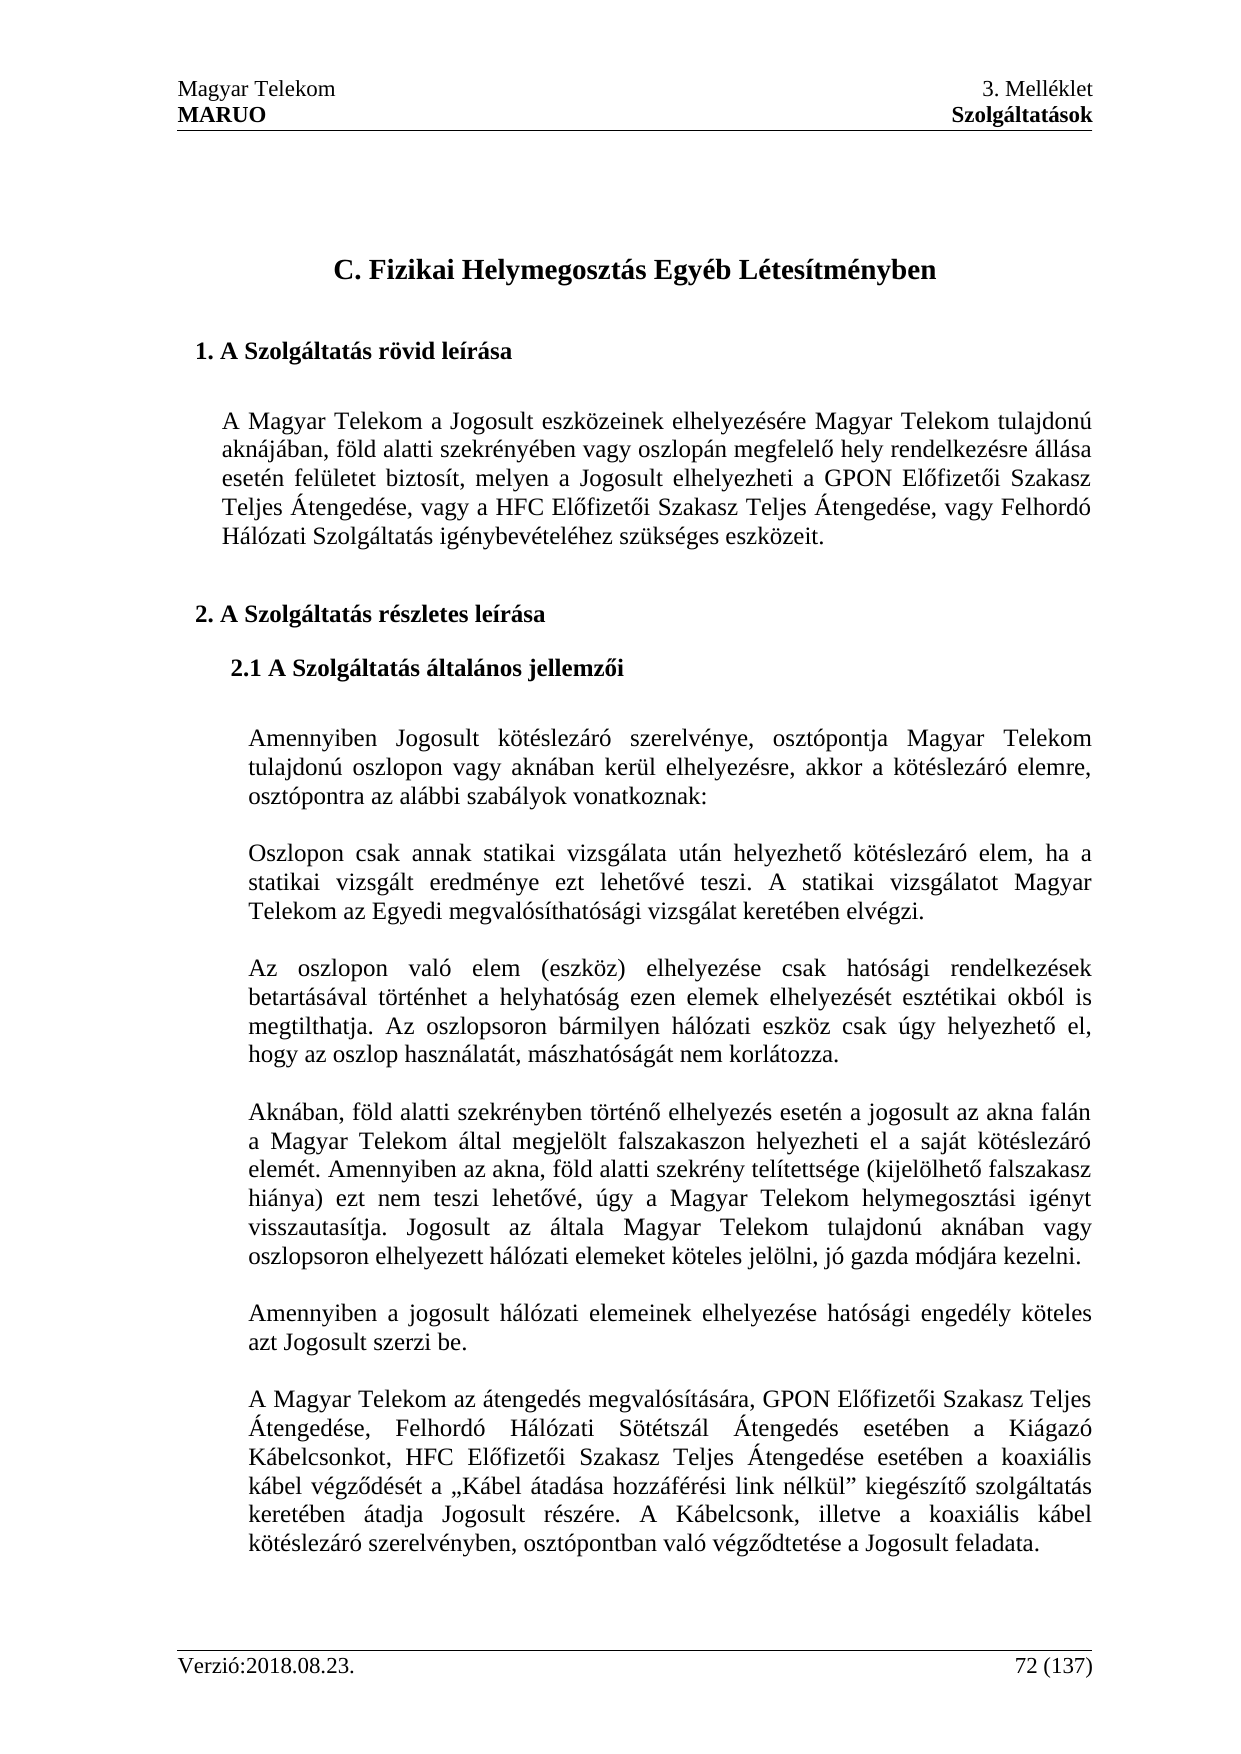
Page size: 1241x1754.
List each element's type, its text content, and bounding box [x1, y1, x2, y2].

text Az oszlopon való elem (eszköz) elhelyezése csak hatósági rendelkezések betartásával történhet a helyhatóság ezen elemek elhelyezését esztétikai okból is megtilthatja. Az oszlopsoron bármilyen hálózati eszköz csak úgy helyezhető el, hogy az oszlop használatát, mászhatóságát nem korlátozza. [230, 924, 1092, 1068]
text Aknában, föld alatti szekrényben történő elhelyezés esetén a jogosult az akna falán a Magyar Telekom által megjelölt falszakaszon helyezheti el a saját kötéslezáró elemét. Amennyiben az akna, föld alatti szekrény telítettsége (kijelölhető falszakasz hiánya) ezt nem teszi lehetővé, úgy a Magyar Telekom helymegosztási igényt visszautasítja. Jogosult az általa Magyar Telekom tulajdonú aknában vagy oszlopsoron elhelyezett hálózati elemeket köteles jelölni, jó gazda módjára kezelni. [230, 1068, 1092, 1269]
subtitle 2. A Szolgáltatás részletes leírása [195, 599, 1092, 628]
subtitle 1. A Szolgáltatás rövid leírása [195, 336, 1092, 364]
text Amennyiben a jogosult hálózati elemeinek elhelyezése hatósági engedély köteles azt Jogosult szerzi be. [230, 1269, 1092, 1356]
text Oszlopon csak annak statikai vizsgálata után helyezhető kötéslezáró elem, ha a statikai vizsgált eredménye ezt lehetővé teszi. A statikai vizsgálatot Magyar Telekom az Egyedi megvalósíthatósági vizsgálat keretében elvégzi. [230, 809, 1092, 924]
text A Magyar Telekom a Jogosult eszközeinek elhelyezésére Magyar Telekom tulajdonú aknájában, föld alatti szekrényében vagy oszlopán megfelelő hely rendelkezésre állása esetén felületet biztosít, melyen a Jogosult elhelyezheti a GPON Előfizetői Szakasz Teljes Átengedése, vagy a HFC Előfizetői Szakasz Teljes Átengedése, vagy Felhordó Hálózati Szolgáltatás igénybevételéhez szükséges eszközeit. [204, 377, 1092, 549]
subtitle C. Fizikai Helymegosztás Egyéb Létesítményben [177, 252, 1092, 286]
text A Magyar Telekom az átengedés megvalósítására, GPON Előfizetői Szakasz Teljes Átengedése, Felhordó Hálózati Sötétszál Átengedés esetében a Kiágazó Kábelcsonkot, HFC Előfizetői Szakasz Teljes Átengedése esetében a koaxiális kábel végződését a „Kábel átadása hozzáférési link nélkül” kiegészítő szolgáltatás keretében átadja Jogosult részére. A Kábelcsonk, illetve a koaxiális kábel kötéslezáró szerelvényben, osztópontban való végződtetése a Jogosult feladata. [230, 1356, 1092, 1557]
subtitle 2.1 A Szolgáltatás általános jellemzői [230, 653, 1092, 682]
text Amennyiben Jogosult kötéslezáró szerelvénye, osztópontja Magyar Telekom tulajdonú oszlopon vagy aknában kerül elhelyezésre, akkor a kötéslezáró elemre, osztópontra az alábbi szabályok vonatkoznak: [230, 694, 1092, 809]
